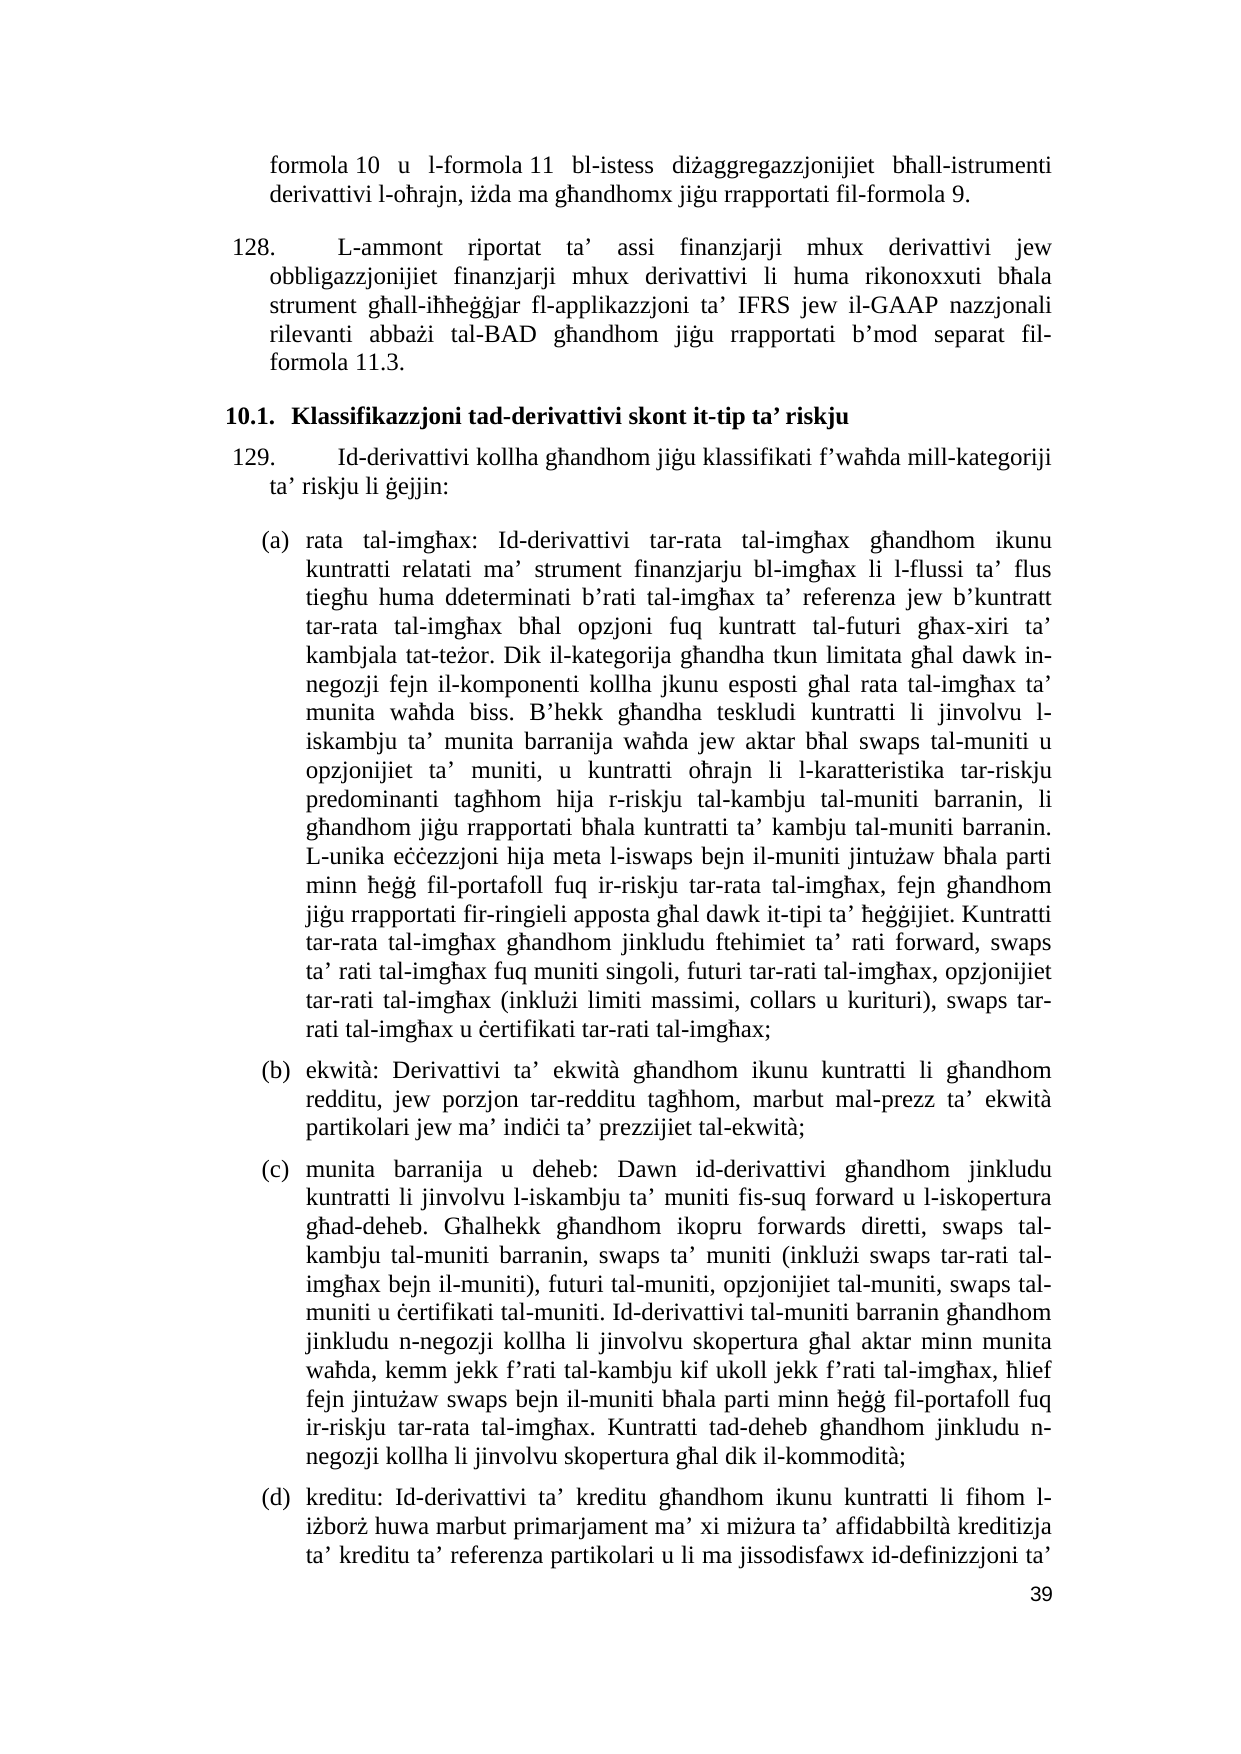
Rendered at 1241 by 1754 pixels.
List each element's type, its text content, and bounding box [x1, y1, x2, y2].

subtitle Klassifikazzjoni tad-derivattivi skont it-tip ta’ riskju [225, 401, 1053, 430]
text Id-derivattivi kollha għandhom jiġu klassifikati f’waħda mill-kategoriji ta’ riskju li ġejjin: [232, 442, 1053, 500]
list ekwità: Derivattivi ta’ ekwità għandhom ikunu kuntratti li għandhom redditu, jew porzjon tar-redditu tagħhom, marbut mal-prezz ta’ ekwità partikolari jew ma’ indiċi ta’ prezzijiet tal-ekwità; [261, 1055, 1053, 1141]
list munita barranija u deheb: Dawn id-derivattivi għandhom jinkludu kuntratti li jinvolvu l-iskambju ta’ muniti fis-suq forward u l-iskopertura għad-deheb. Għalhekk għandhom ikopru forwards diretti, swaps tal-kambju tal-muniti barranin, swaps ta’ muniti (inklużi swaps tar-rati tal-imgħax bejn il-muniti), futuri tal-muniti, opzjonijiet tal-muniti, swaps tal-muniti u ċertifikati tal-muniti. Id-derivattivi tal-muniti barranin għandhom jinkludu n-negozji kollha li jinvolvu skopertura għal aktar minn munita waħda, kemm jekk f’rati tal-kambju kif ukoll jekk f’rati tal-imgħax, ħlief fejn jintużaw swaps bejn il-muniti bħala parti minn ħeġġ fil-portafoll fuq ir-riskju tar-rata tal-imgħax. Kuntratti tad-deheb għandhom jinkludu n-negozji kollha li jinvolvu skopertura għal dik il-kommodità; [261, 1154, 1053, 1470]
text L-ammont riportat ta’ assi finanzjarji mhux derivattivi jew obbligazzjonijiet finanzjarji mhux derivattivi li huma rikonoxxuti bħala strument għall-iħħeġġjar fl-applikazzjoni ta’ IFRS jew il-GAAP nazzjonali rilevanti abbażi tal-BAD għandhom jiġu rrapportati b’mod separat fil-formola 11.3. [232, 232, 1053, 376]
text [232, 150, 1053, 207]
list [261, 1482, 1053, 1569]
list rata tal-imgħax: Id-derivattivi tar-rata tal-imgħax għandhom ikunu kuntratti relatati ma’ strument finanzjarju bl-imgħax li l-flussi ta’ flus tiegħu huma ddeterminati b’rati tal-imgħax ta’ referenza jew b’kuntratt tar-rata tal-imgħax bħal opzjoni fuq kuntratt tal-futuri għax-xiri ta’ kambjala tat-teżor. Dik il-kategorija għandha tkun limitata għal dawk in-negozji fejn il-komponenti kollha jkunu esposti għal rata tal-imgħax ta’ munita waħda biss. B’hekk għandha teskludi kuntratti li jinvolvu l-iskambju ta’ munita barranija waħda jew aktar bħal swaps tal-muniti u opzjonijiet ta’ muniti, u kuntratti oħrajn li l-karatteristika tar-riskju predominanti tagħhom hija r-riskju tal-kambju tal-muniti barranin, li għandhom jiġu rrapportati bħala kuntratti ta’ kambju tal-muniti barranin. L-unika eċċezzjoni hija meta l-iswaps bejn il-muniti jintużaw bħala parti minn ħeġġ fil-portafoll fuq ir-riskju tar-rata tal-imgħax, fejn għandhom jiġu rrapportati fir-ringieli apposta għal dawk it-tipi ta’ ħeġġijiet. Kuntratti tar-rata tal-imgħax għandhom jinkludu ftehimiet ta’ rati forward, swaps ta’ rati tal-imgħax fuq muniti singoli, futuri tar-rati tal-imgħax, opzjonijiet tar-rati tal-imgħax (inklużi limiti massimi, collars u kurituri), swaps tar-rati tal-imgħax u ċertifikati tar-rati tal-imgħax; [261, 525, 1053, 1042]
